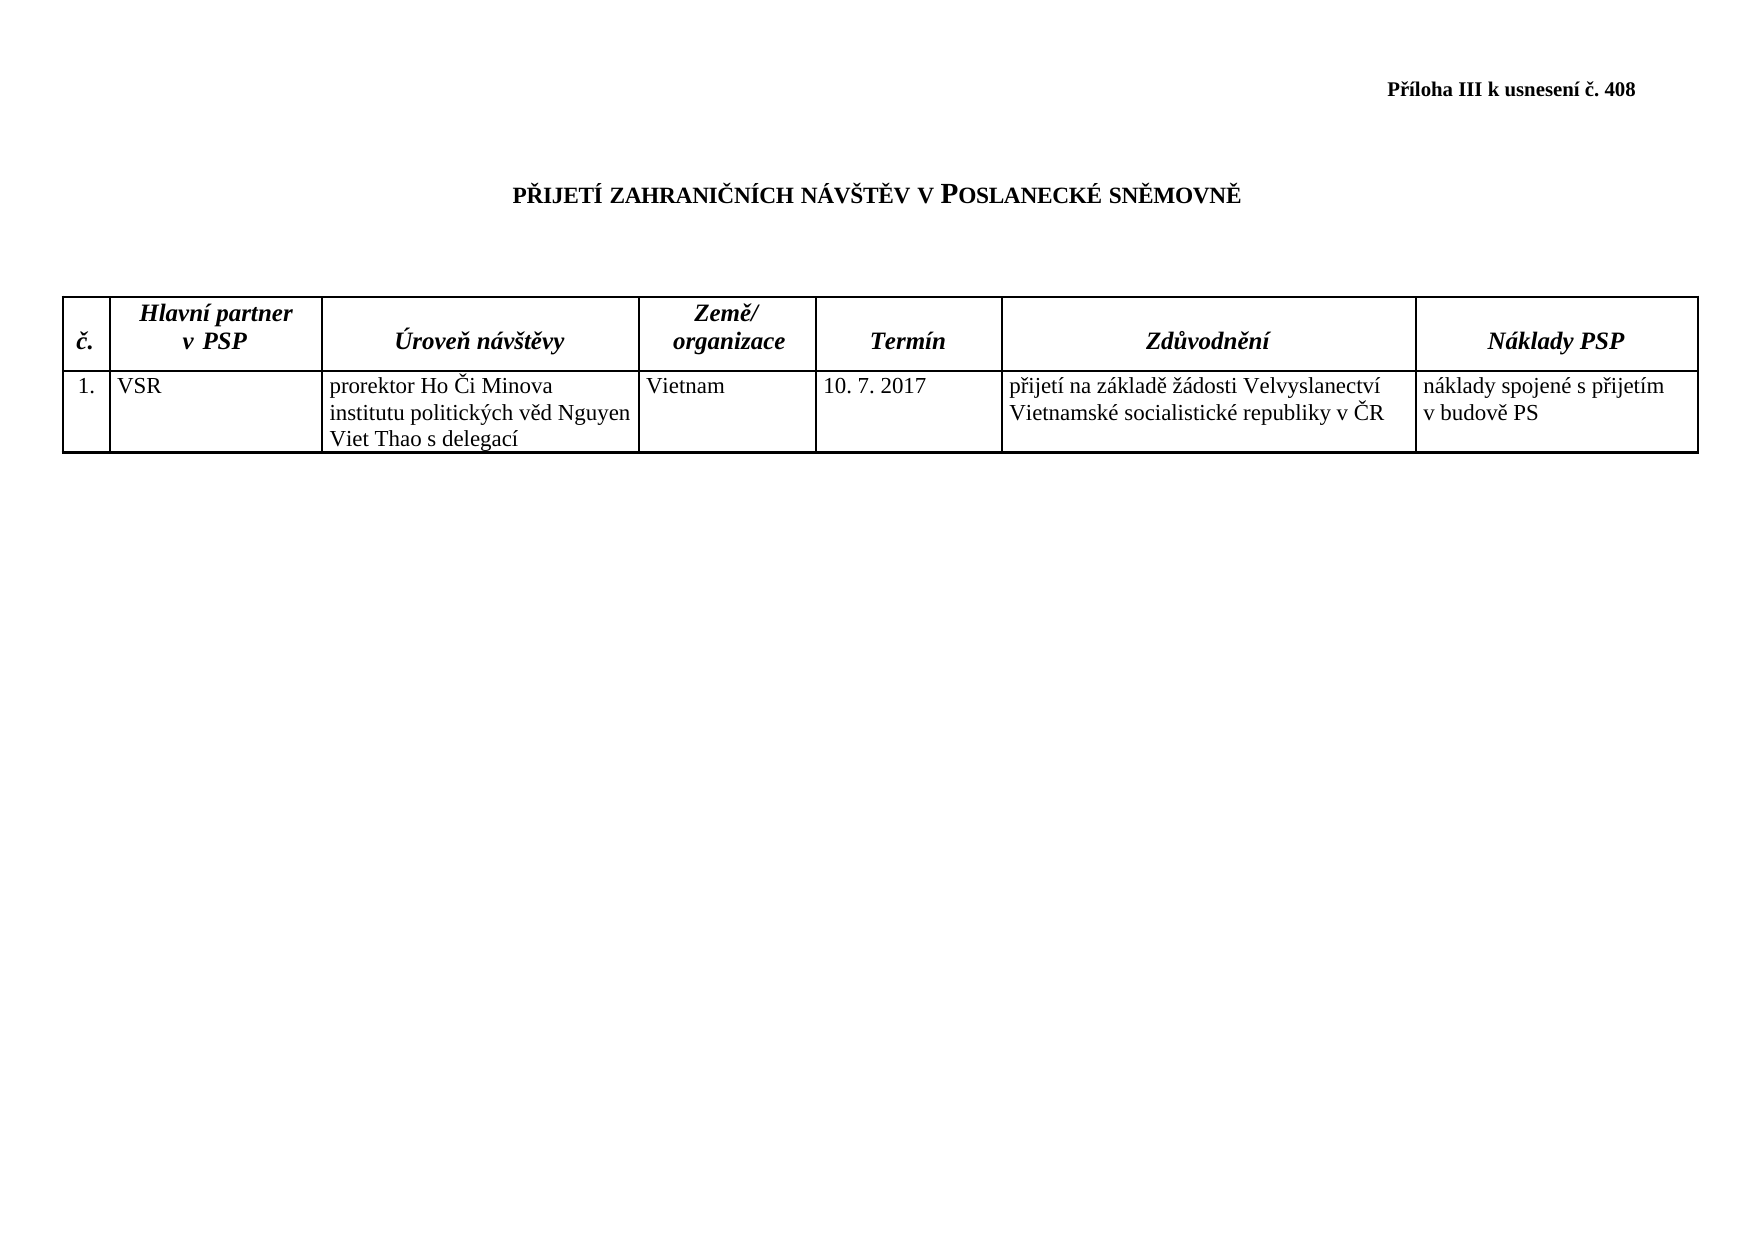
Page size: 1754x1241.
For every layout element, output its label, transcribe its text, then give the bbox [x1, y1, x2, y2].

table_header Země/ organizace [640, 298, 815, 370]
table_header Zdůvodnění [1003, 298, 1415, 370]
table_header Termín [817, 298, 1001, 370]
text přijetí zahraničních návštěv v Poslanecké sněmovně [118, 176, 1636, 209]
table_cell prorektor Ho Či Minova institutu politických věd Nguyen Viet Thao s delegací [323, 372, 638, 451]
table_header č. [64, 298, 109, 370]
table_header Úroveň návštěvy [323, 298, 638, 370]
table_cell VSR [111, 372, 321, 451]
table_header Hlavní partner v PSP [111, 298, 321, 370]
table_cell 1. [64, 372, 109, 451]
table_cell Vietnam [640, 372, 815, 451]
table_cell 10. 7. 2017 [817, 372, 1001, 451]
table_cell přijetí na základě žádosti Velvyslanectví Vietnamské socialistické republiky v ČR [1003, 372, 1415, 451]
table_header Náklady PSP [1417, 298, 1697, 370]
table_cell náklady spojené s přijetím v budově PS [1417, 372, 1697, 451]
